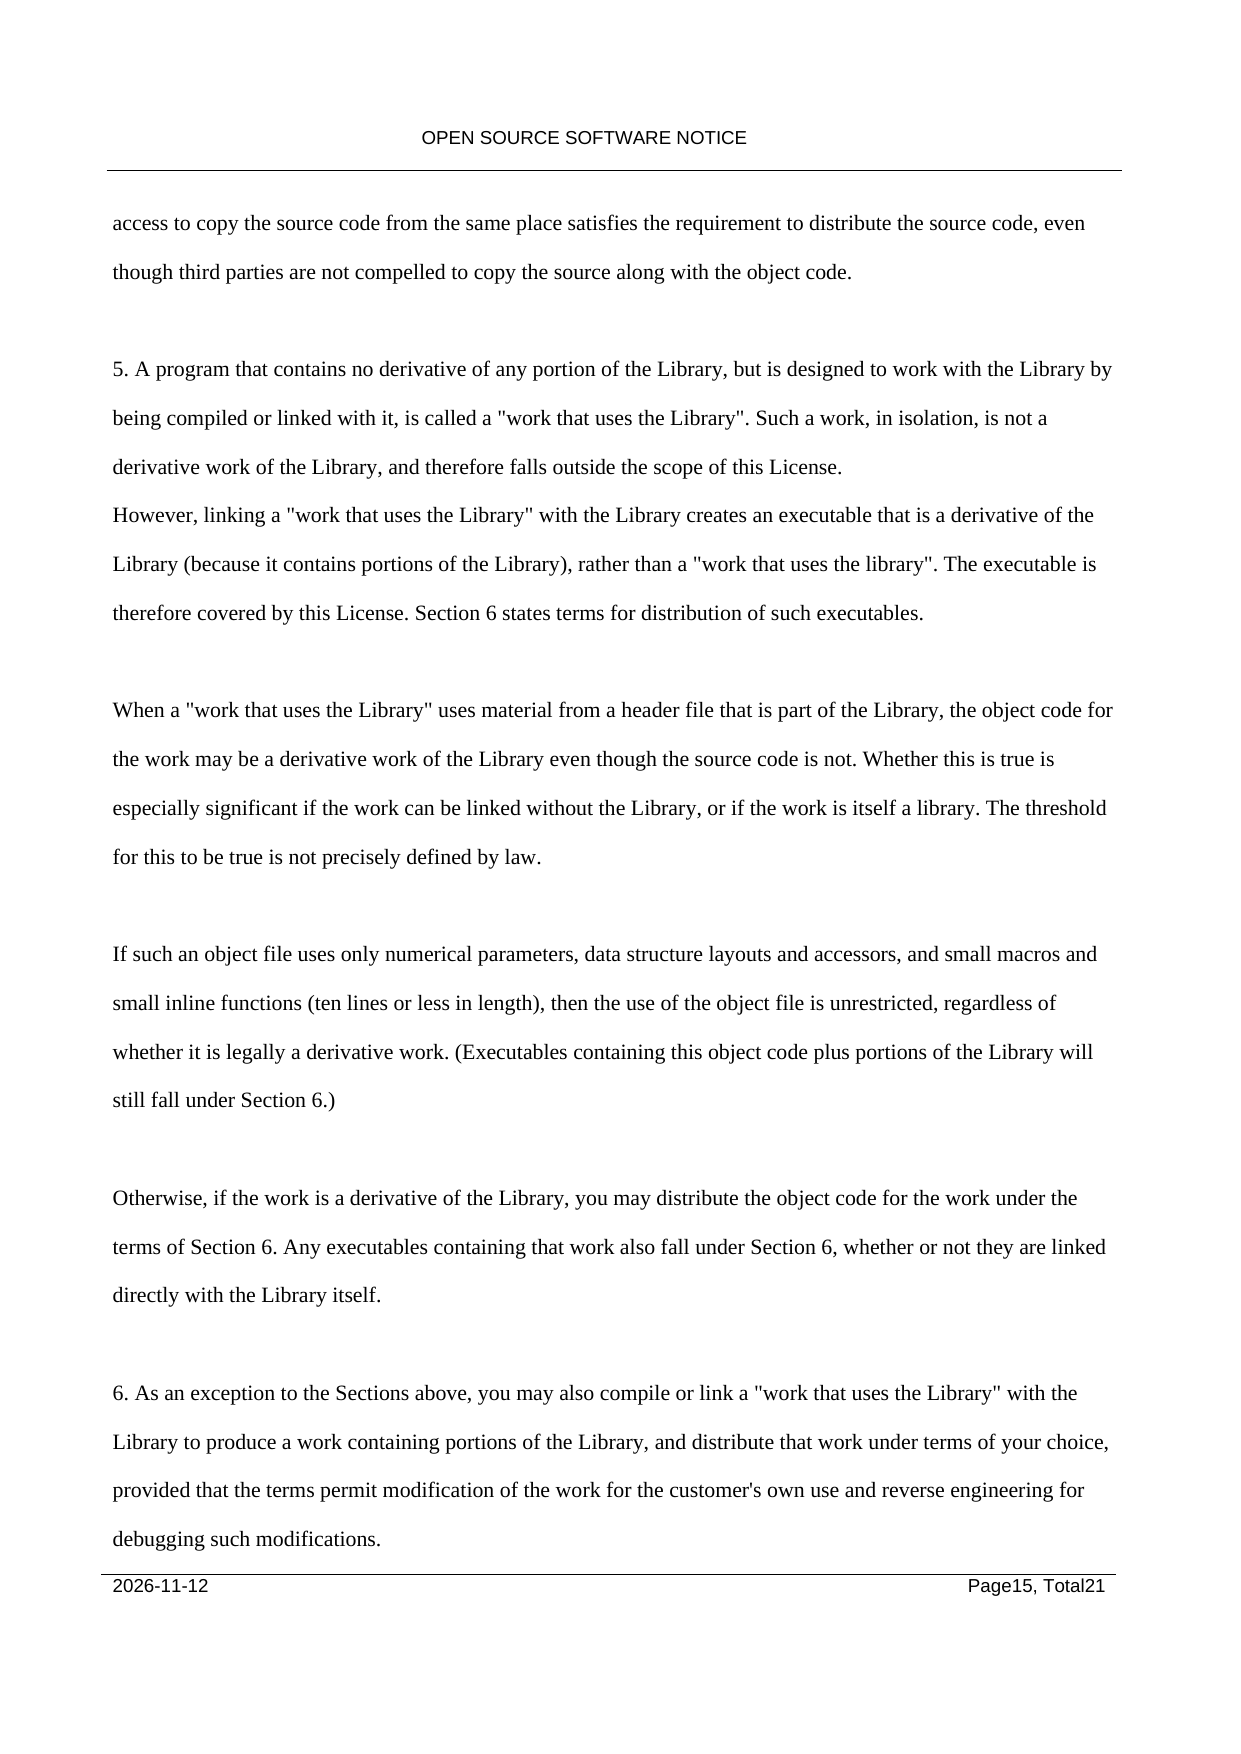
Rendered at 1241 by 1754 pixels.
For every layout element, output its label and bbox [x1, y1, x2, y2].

text [112, 206, 1128, 1555]
